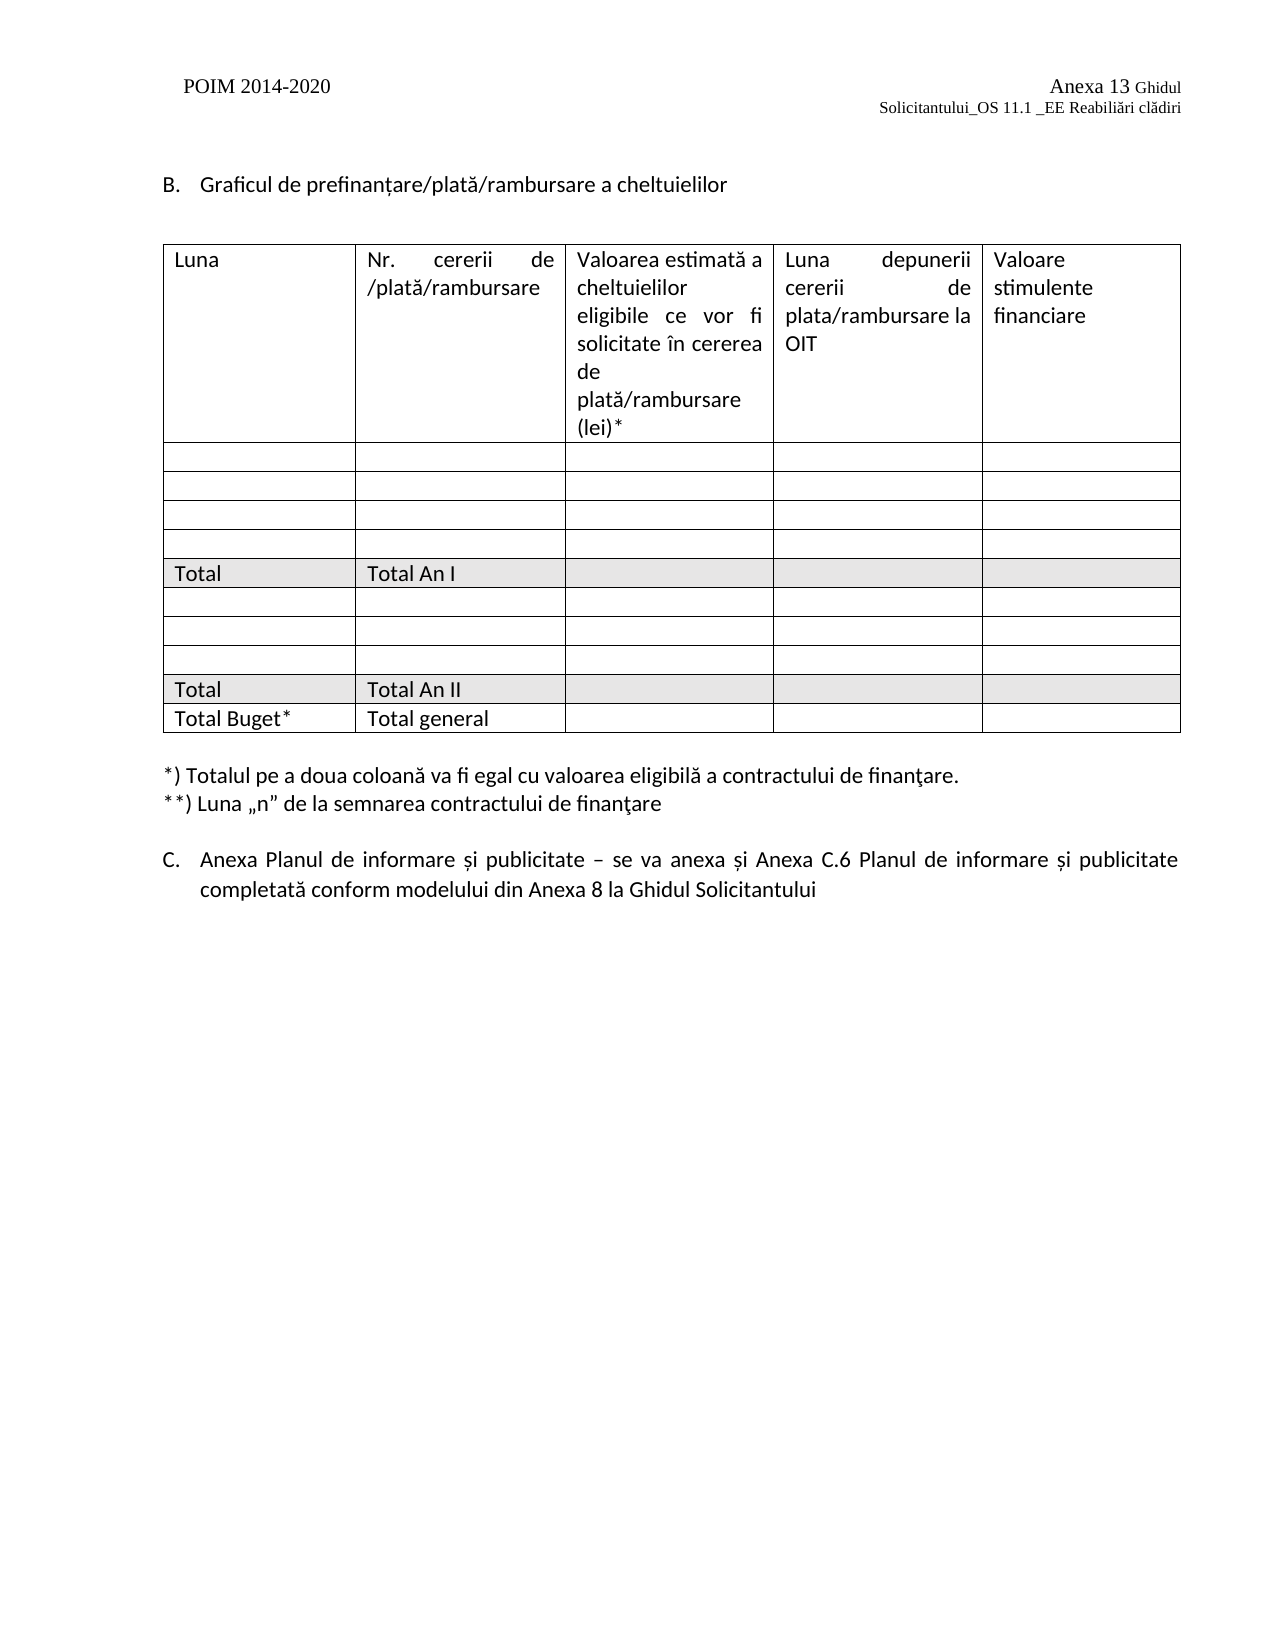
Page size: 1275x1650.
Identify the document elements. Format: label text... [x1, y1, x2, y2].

table_cell [356, 617, 565, 645]
table_cell [164, 588, 355, 616]
table_cell [164, 646, 355, 674]
table_cell Total Buget* [164, 704, 355, 732]
table_cell [566, 646, 773, 674]
table_cell [774, 530, 982, 558]
table_header Luna [164, 245, 355, 442]
table_cell [164, 501, 355, 529]
table_cell Total [164, 559, 355, 587]
table_cell [164, 443, 355, 471]
table_cell [356, 588, 565, 616]
list Graficul de prefinanțare/plată/rambursare a cheltuielilor [162, 170, 1181, 198]
table_cell [356, 530, 565, 558]
table_header Luna depunerii cererii de plata/rambursare la OIT [774, 245, 982, 442]
table_cell [566, 443, 773, 471]
table_cell [983, 559, 1180, 587]
table_cell [356, 501, 565, 529]
table_header Nr. cererii de /plată/rambursare [356, 245, 565, 442]
table_cell [566, 559, 773, 587]
table_cell [774, 646, 982, 674]
table_cell [983, 646, 1180, 674]
table_cell Total An II [356, 675, 565, 703]
table_cell [566, 501, 773, 529]
text *) Totalul pe a doua coloană va fi egal cu valoarea eligibilă a contractului de finanţare. [162, 761, 1181, 789]
table_header Valoare stimulente financiare [983, 245, 1180, 442]
table_cell [983, 530, 1180, 558]
table_cell [356, 472, 565, 500]
table_cell [774, 443, 982, 471]
table_cell [774, 559, 982, 587]
table_cell [566, 472, 773, 500]
table_cell [774, 472, 982, 500]
table_cell [983, 501, 1180, 529]
table_cell [356, 443, 565, 471]
table_cell [164, 530, 355, 558]
table_cell Total An I [356, 559, 565, 587]
table_cell [774, 617, 982, 645]
table_cell [566, 588, 773, 616]
table_header Valoarea estimată a cheltuielilor eligibile ce vor fi solicitate în cererea de plată/rambursare (lei)* [566, 245, 773, 442]
table_cell [566, 617, 773, 645]
table_cell [566, 675, 773, 703]
table_cell [983, 472, 1180, 500]
table_cell [983, 617, 1180, 645]
table_cell [774, 675, 982, 703]
table_cell Total general [356, 704, 565, 732]
table_cell [774, 588, 982, 616]
table_cell Total [164, 675, 355, 703]
table_cell [983, 588, 1180, 616]
table_cell [566, 704, 773, 732]
table_cell [774, 501, 982, 529]
table_cell [983, 675, 1180, 703]
table_cell [774, 704, 982, 732]
table_cell [566, 530, 773, 558]
table_cell [356, 646, 565, 674]
text **) Luna „n” de la semnarea contractului de finanţare [162, 789, 1181, 817]
table_cell [164, 472, 355, 500]
table_cell [983, 443, 1180, 471]
table_cell [164, 617, 355, 645]
list Anexa Planul de informare și publicitate – se va anexa și Anexa C.6 Planul de informare și publicitate completată conform modelului din Anexa 8 la Ghidul Solicitantului [162, 845, 1181, 903]
table_cell [983, 704, 1180, 732]
